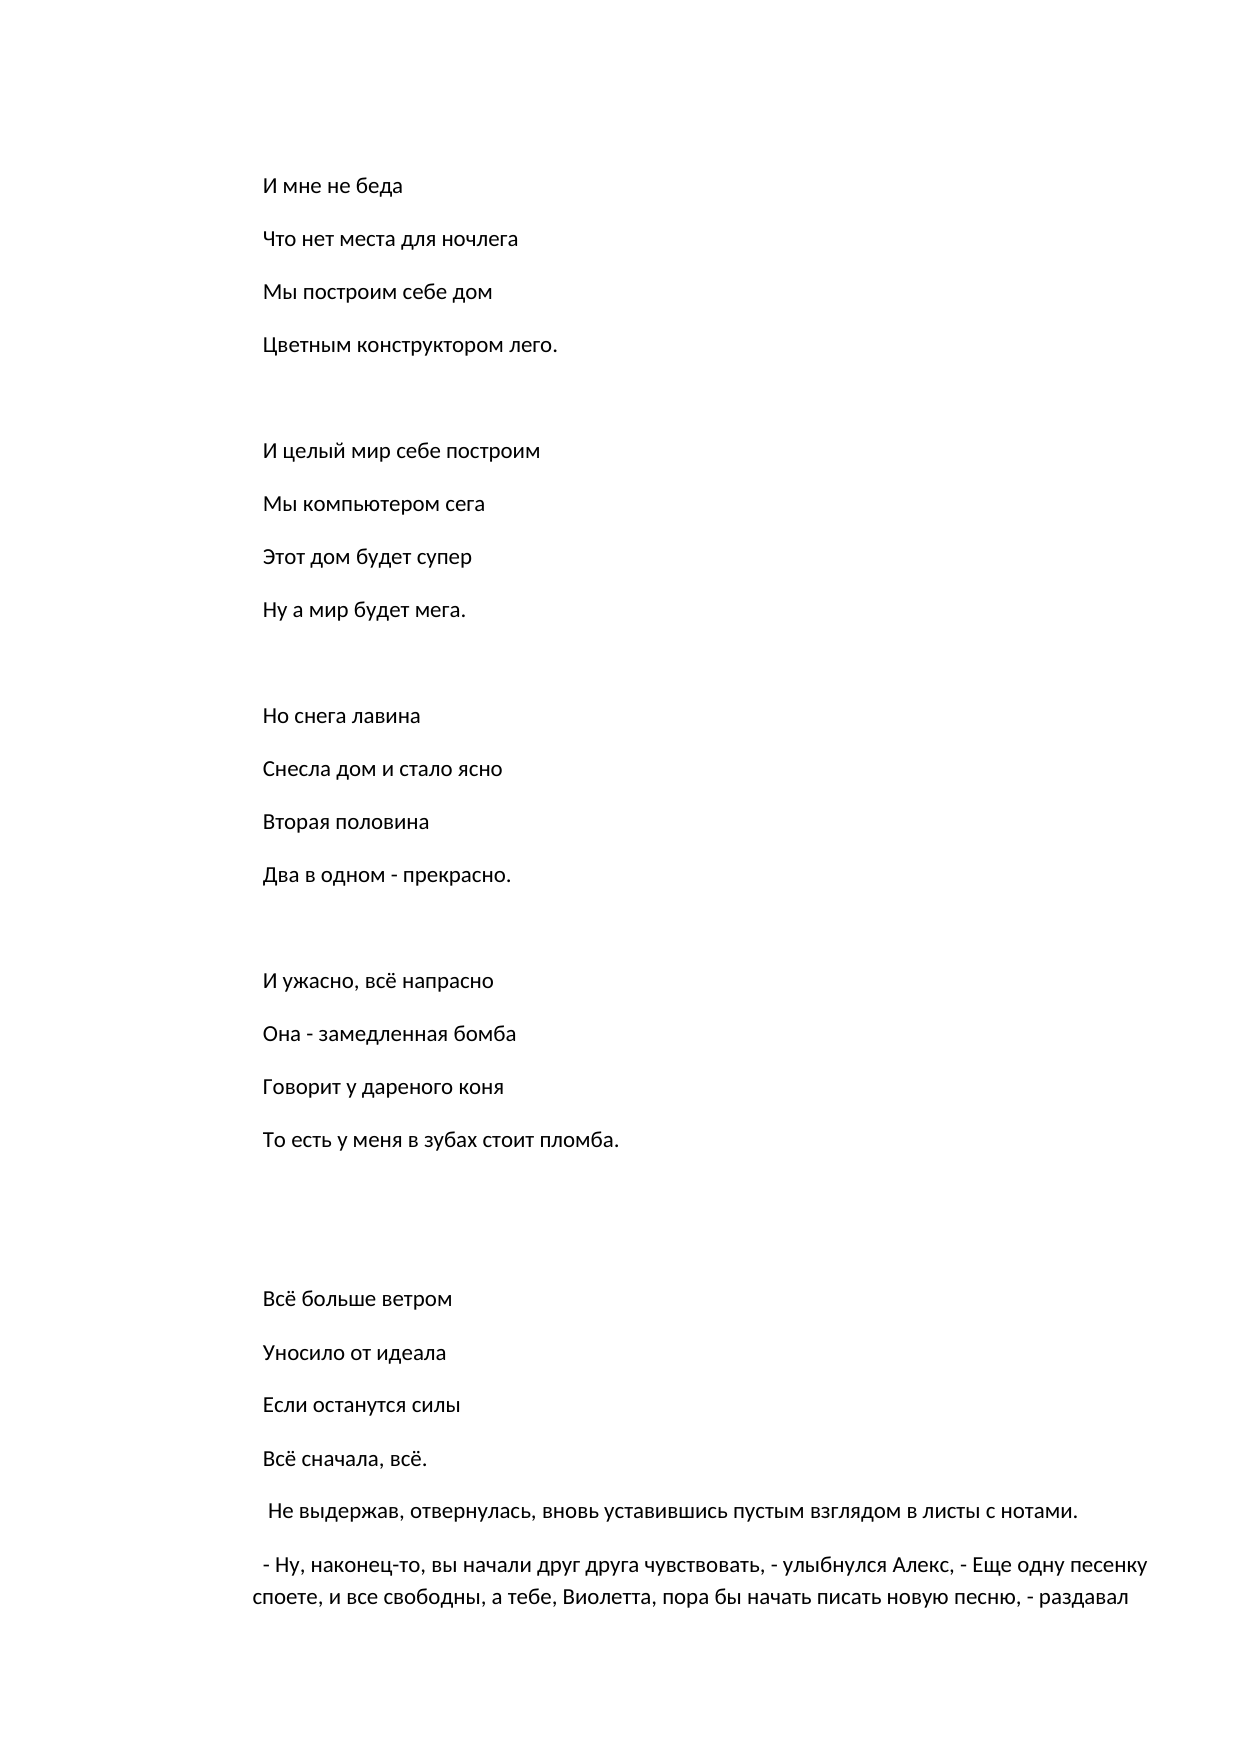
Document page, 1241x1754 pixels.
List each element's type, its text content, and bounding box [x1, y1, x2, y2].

text Но снега лавина [252, 701, 1152, 729]
text Что нет места для ночлега [252, 224, 1152, 252]
text Всё сначала, всё. [252, 1444, 1152, 1472]
text Этот дом будет супер [252, 542, 1152, 570]
text И ужасно, всё напрасно [252, 966, 1152, 994]
text Уносило от идеала [252, 1338, 1152, 1366]
text Два в одном - прекрасно. [252, 860, 1152, 888]
text Говорит у дареного коня [252, 1072, 1152, 1101]
text Мы построим себе дом [252, 277, 1152, 305]
text Если останутся силы [252, 1391, 1152, 1419]
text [252, 1550, 1152, 1610]
text Снесла дом и стало ясно [252, 754, 1152, 782]
text Ну а мир будет мега. [252, 595, 1152, 623]
text Цветным конструктором лего. [252, 330, 1152, 358]
text И мне не беда [252, 171, 1152, 199]
text Всё больше ветром [252, 1284, 1152, 1313]
text Не выдержав, отвернулась, вновь уставившись пустым взглядом в листы с нотами. [252, 1497, 1152, 1525]
text Мы компьютером сега [252, 489, 1152, 517]
text То есть у меня в зубах стоит пломба. [252, 1126, 1152, 1153]
text Вторая половина [252, 807, 1152, 835]
text Она - замедленная бомба [252, 1019, 1152, 1047]
text И целый мир себе построим [252, 436, 1152, 464]
